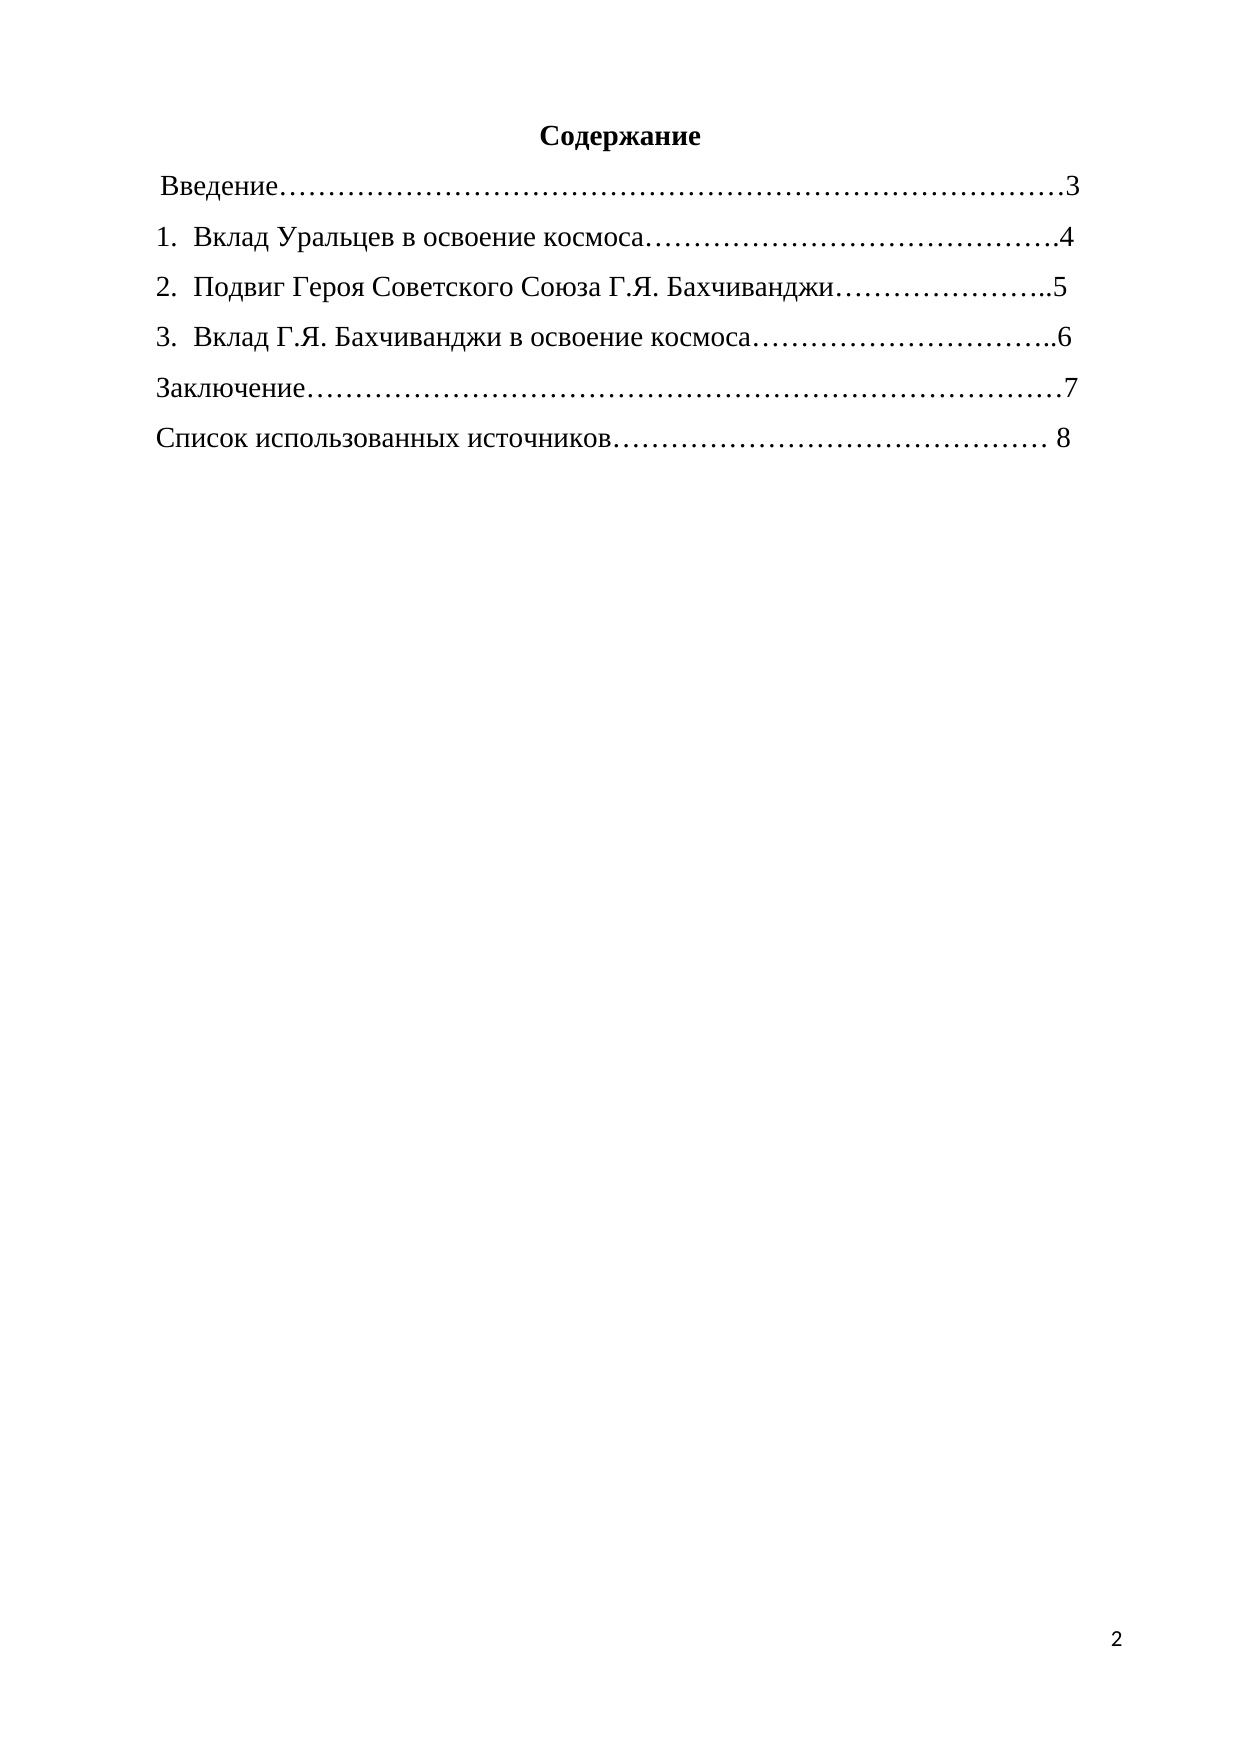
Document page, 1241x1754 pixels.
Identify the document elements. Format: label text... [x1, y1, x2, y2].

text Введение………………………………………………………………………3 [118, 168, 1122, 202]
text Заключение……………………………………………………………………7 [156, 370, 1122, 403]
list Вклад Уральцев в освоение космоса…………………………………….4 [156, 219, 1122, 252]
text Содержание [118, 118, 1122, 152]
list Вклад Г.Я. Бахчиванджи в освоение космоса…………………………..6 [156, 319, 1122, 353]
text Список использованных источников……………………………………… 8 [156, 420, 1122, 453]
list Подвиг Героя Советского Союза Г.Я. Бахчиванджи…………………..5 [156, 269, 1122, 303]
